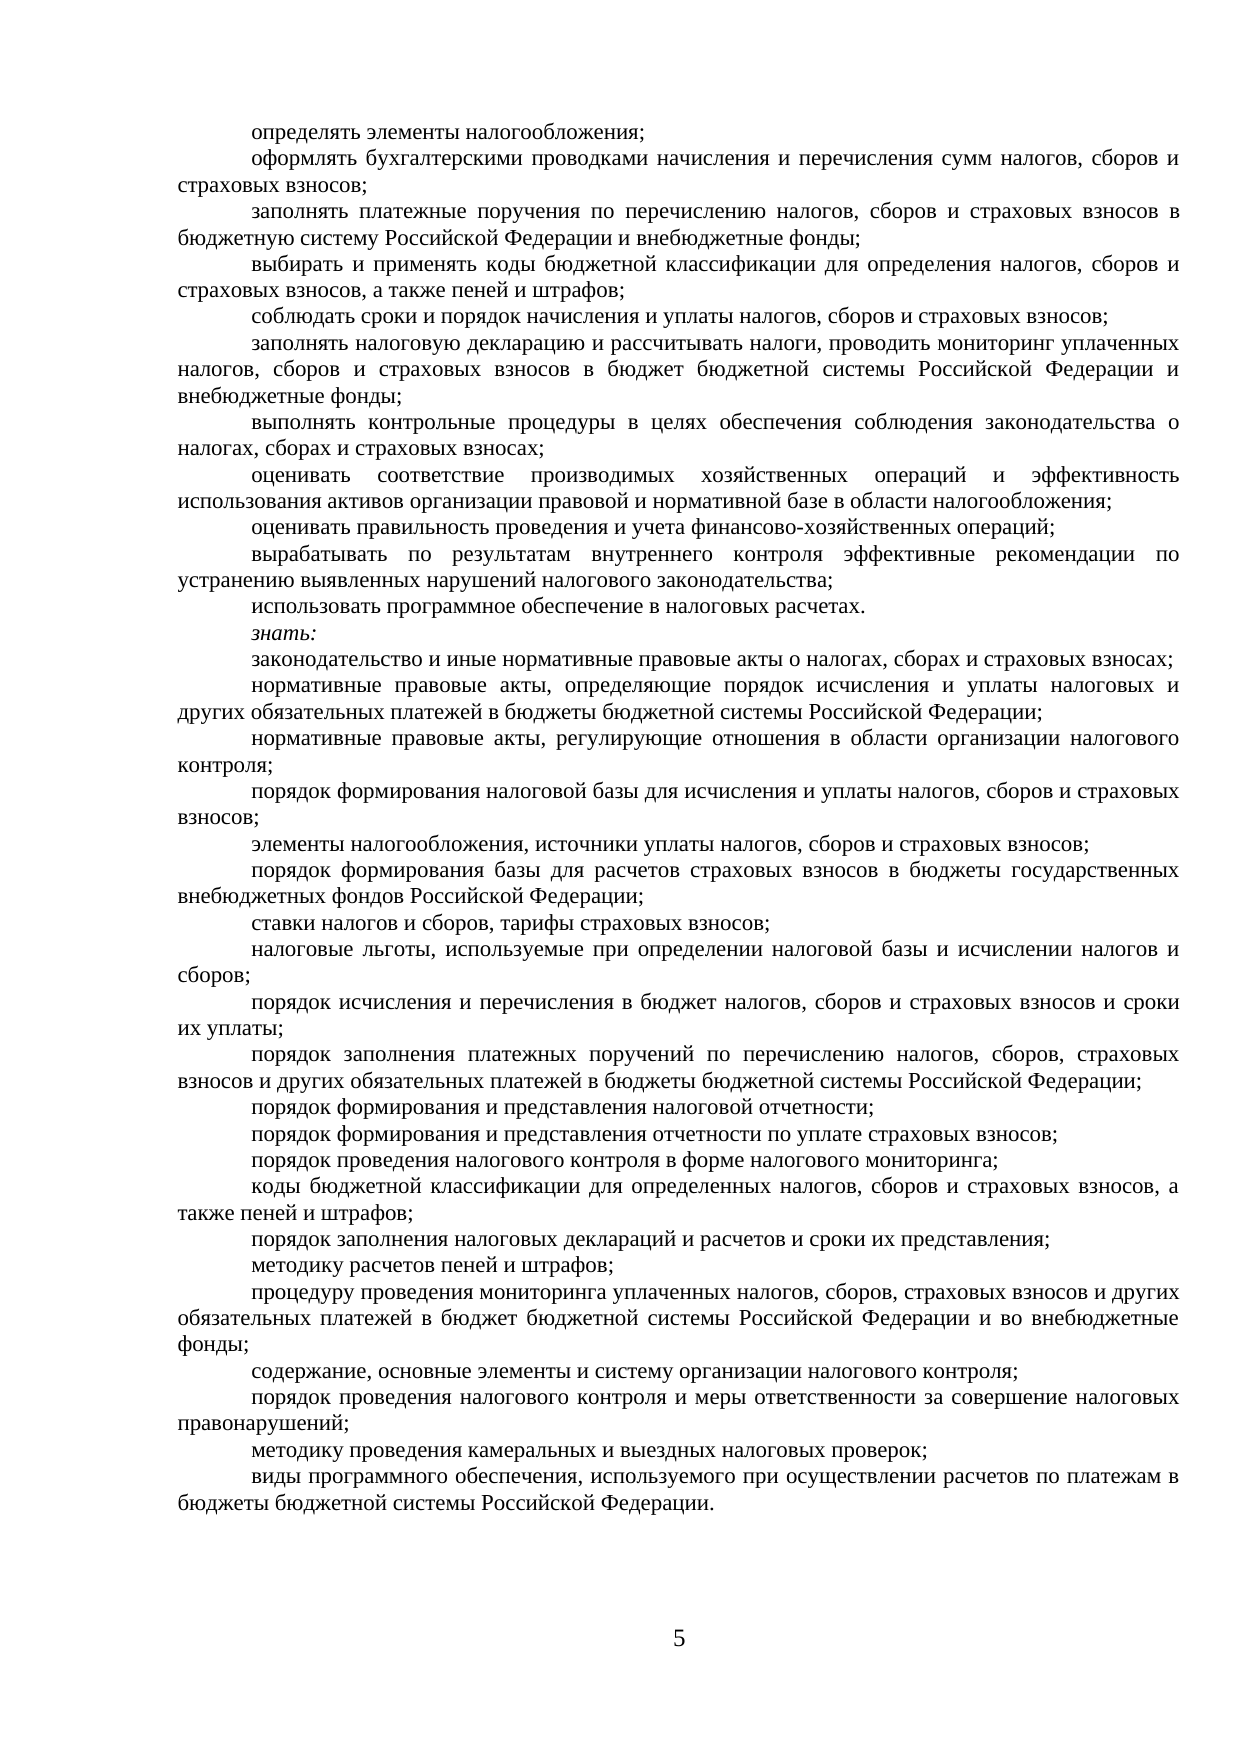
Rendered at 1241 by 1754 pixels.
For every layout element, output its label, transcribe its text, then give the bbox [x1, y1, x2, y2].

text коды бюджетной классификации для определенных налогов, сборов и страховых взносов, а также пеней и штрафов; [177, 1172, 1181, 1225]
text заполнять платежные поручения по перечислению налогов, сборов и страховых взносов в бюджетную систему Российской Федерации и внебюджетные фонды; [177, 197, 1181, 250]
text выбирать и применять коды бюджетной классификации для определения налогов, сборов и страховых взносов, а также пеней и штрафов; [177, 250, 1181, 303]
text содержание, основные элементы и систему организации налогового контроля; [177, 1357, 1181, 1383]
text нормативные правовые акты, определяющие порядок исчисления и уплаты налоговых и других обязательных платежей в бюджеты бюджетной системы Российской Федерации; [177, 672, 1181, 724]
text знать: [177, 619, 1181, 645]
text порядок проведения налогового контроля в форме налогового мониторинга; [177, 1146, 1181, 1172]
text ставки налогов и сборов, тарифы страховых взносов; [177, 909, 1181, 935]
text выполнять контрольные процедуры в целях обеспечения соблюдения законодательства о налогах, сборах и страховых взносах; [177, 408, 1181, 461]
text оценивать правильность проведения и учета финансово-хозяйственных операций; [177, 513, 1181, 540]
text нормативные правовые акты, регулирующие отношения в области организации налогового контроля; [177, 724, 1181, 777]
text оценивать соответствие производимых хозяйственных операций и эффективность использования активов организации правовой и нормативной базе в области налогообложения; [177, 461, 1181, 513]
text законодательство и иные нормативные правовые акты о налогах, сборах и страховых взносах; [177, 645, 1181, 672]
text порядок проведения налогового контроля и меры ответственности за совершение налоговых правонарушений; [177, 1383, 1181, 1436]
text виды программного обеспечения, используемого при осуществлении расчетов по платежам в бюджеты бюджетной системы Российской Федерации. [177, 1462, 1181, 1515]
text налоговые льготы, используемые при определении налоговой базы и исчислении налогов и сборов; [177, 935, 1181, 988]
text порядок заполнения налоговых деклараций и расчетов и сроки их представления; [177, 1225, 1181, 1251]
text порядок заполнения платежных поручений по перечислению налогов, сборов, страховых взносов и других обязательных платежей в бюджеты бюджетной системы Российской Федерации; [177, 1041, 1181, 1093]
text определять элементы налогообложения; [177, 118, 1181, 144]
text вырабатывать по результатам внутреннего контроля эффективные рекомендации по устранению выявленных нарушений налогового законодательства; [177, 540, 1181, 592]
text порядок формирования и представления налоговой отчетности; [177, 1093, 1181, 1119]
text методику проведения камеральных и выездных налоговых проверок; [177, 1436, 1181, 1462]
text порядок формирования базы для расчетов страховых взносов в бюджеты государственных внебюджетных фондов Российской Федерации; [177, 856, 1181, 909]
text процедуру проведения мониторинга уплаченных налогов, сборов, страховых взносов и других обязательных платежей в бюджет бюджетной системы Российской Федерации и во внебюджетные фонды; [177, 1278, 1181, 1357]
text заполнять налоговую декларацию и рассчитывать налоги, проводить мониторинг уплаченных налогов, сборов и страховых взносов в бюджет бюджетной системы Российской Федерации и внебюджетные фонды; [177, 329, 1181, 408]
text элементы налогообложения, источники уплаты налогов, сборов и страховых взносов; [177, 830, 1181, 856]
text порядок формирования налоговой базы для исчисления и уплаты налогов, сборов и страховых взносов; [177, 777, 1181, 830]
text оформлять бухгалтерскими проводками начисления и перечисления сумм налогов, сборов и страховых взносов; [177, 144, 1181, 197]
text соблюдать сроки и порядок начисления и уплаты налогов, сборов и страховых взносов; [177, 303, 1181, 329]
text методику расчетов пеней и штрафов; [177, 1251, 1181, 1278]
text порядок формирования и представления отчетности по уплате страховых взносов; [177, 1119, 1181, 1146]
text порядок исчисления и перечисления в бюджет налогов, сборов и страховых взносов и сроки их уплаты; [177, 988, 1181, 1041]
text использовать программное обеспечение в налоговых расчетах. [177, 592, 1181, 619]
